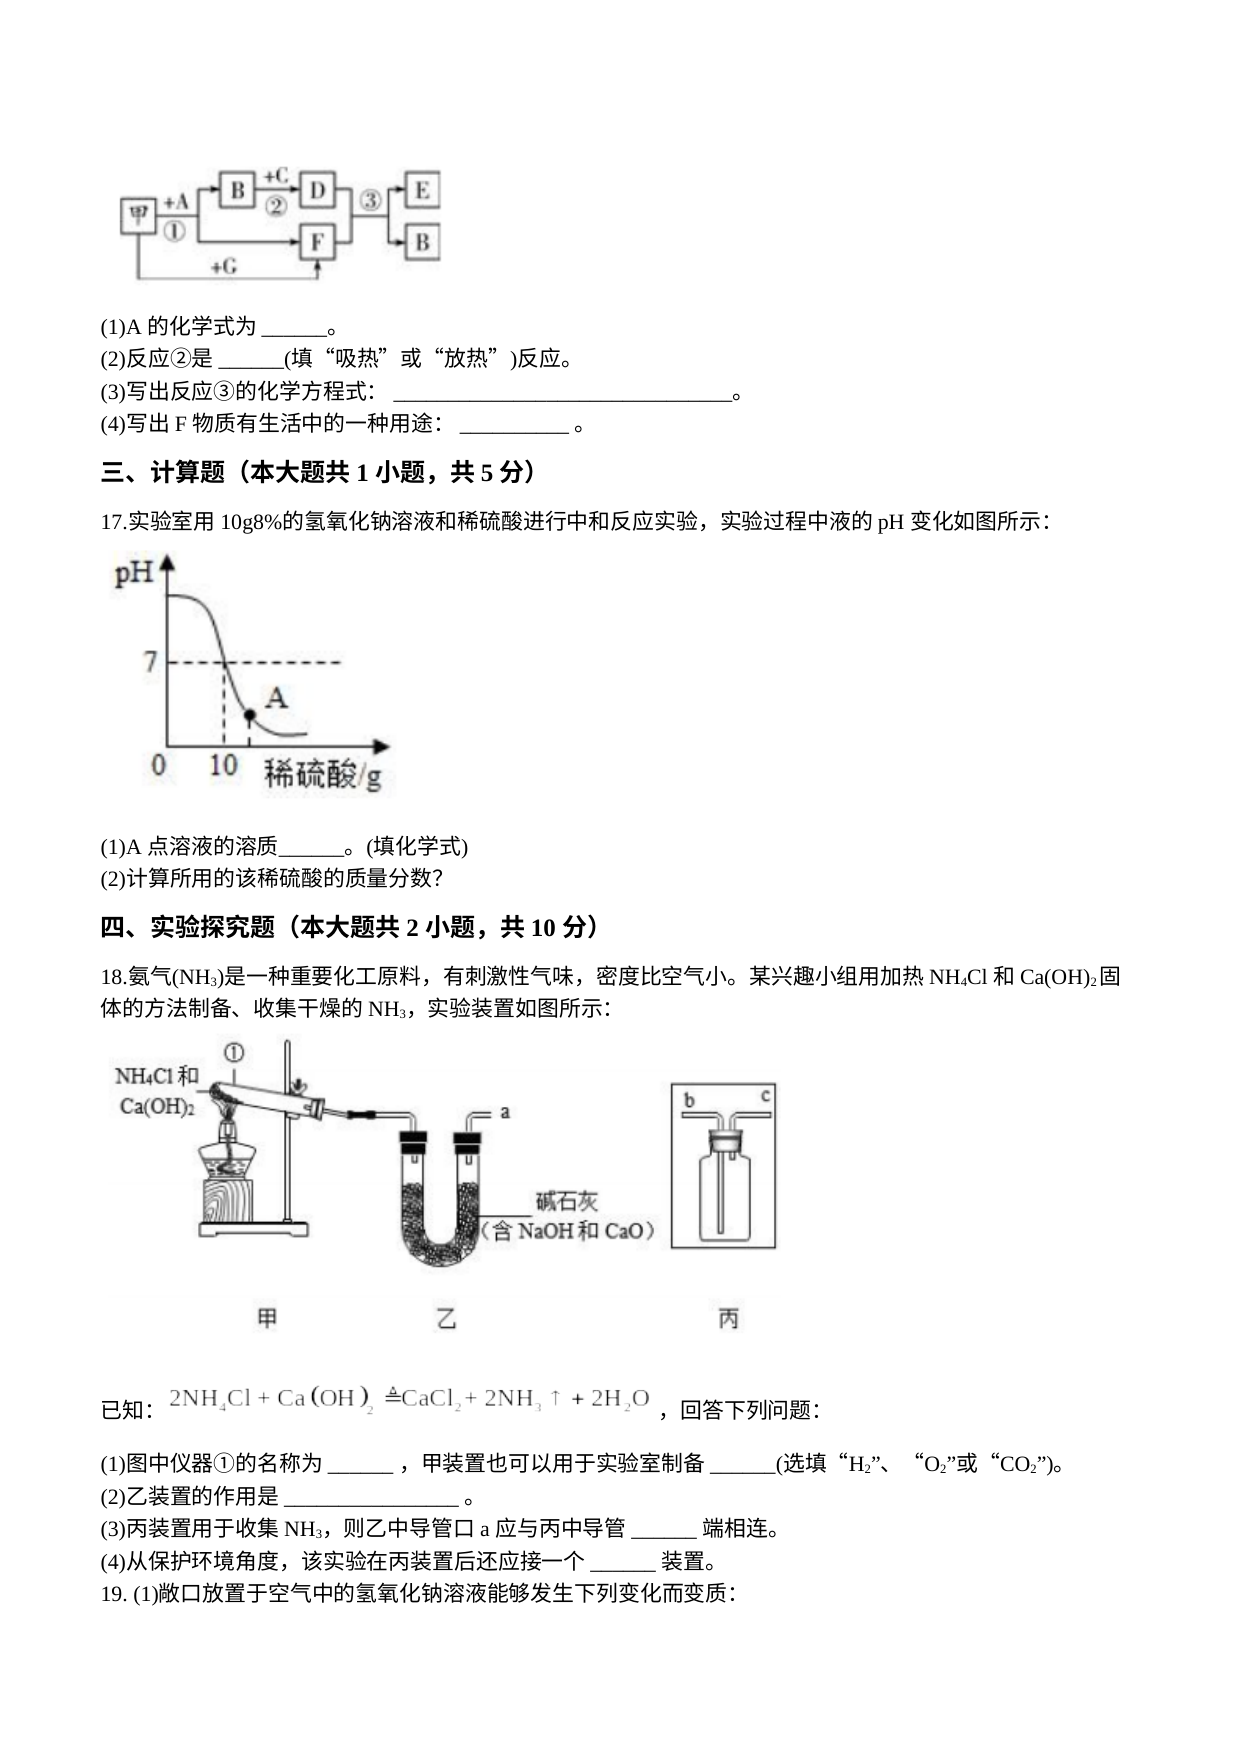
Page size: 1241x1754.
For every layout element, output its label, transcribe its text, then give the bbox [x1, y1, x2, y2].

text (1)A 点溶液的溶质______。(填化学式) [100, 828, 1140, 861]
text (4)写出 F 物质有生活中的一种用途： __________ 。 [100, 406, 1140, 438]
picture [100, 145, 460, 298]
text (3)写出反应③的化学方程式： _______________________________。 [100, 373, 1140, 406]
picture [100, 1023, 798, 1352]
text 已知： ，回答下列问题： [100, 1381, 1140, 1446]
text (2)反应②是 ______(填“吸热”或“放热”)反应。 [100, 341, 1140, 373]
text (1)图中仪器①的名称为 ______ ，甲装置也可以用于实验室制备 ______(选填“H2”、“O2”或“CO2”)。 [100, 1446, 1140, 1478]
text (3)丙装置用于收集 NH3，则乙中导管口 a 应与丙中导管 ______ 端相连。 [100, 1511, 1140, 1543]
text 三、计算题（本大题共 1 小题，共 5 分） [100, 438, 1140, 503]
text 四、实验探究题（本大题共 2 小题，共 10 分） [100, 893, 1140, 958]
text 18.氨气(NH3)是一种重要化工原料，有刺激性气味，密度比空气小。某兴趣小组用加热 NH4Cl 和 Ca(OH)2固体的方法制备、收集干燥的 NH3，实验装置如图所示： [100, 958, 1140, 1023]
text 17.实验室用 10g8%的氢氧化钠溶液和稀硫酸进行中和反应实验，实验过程中液的 pH 变化如图所示： [100, 503, 1140, 536]
text (2)计算所用的该稀硫酸的质量分数？ [100, 861, 1140, 893]
text 19. (1)敞口放置于空气中的氢氧化钠溶液能够发生下列变化而变质： [100, 1576, 1140, 1608]
picture [100, 535, 405, 800]
text (4)从保护环境角度，该实验在丙装置后还应接一个 ______ 装置。 [100, 1543, 1140, 1576]
text (1)A 的化学式为 ______。 [100, 308, 1140, 341]
text (2)乙装置的作用是 ________________ 。 [100, 1478, 1140, 1511]
